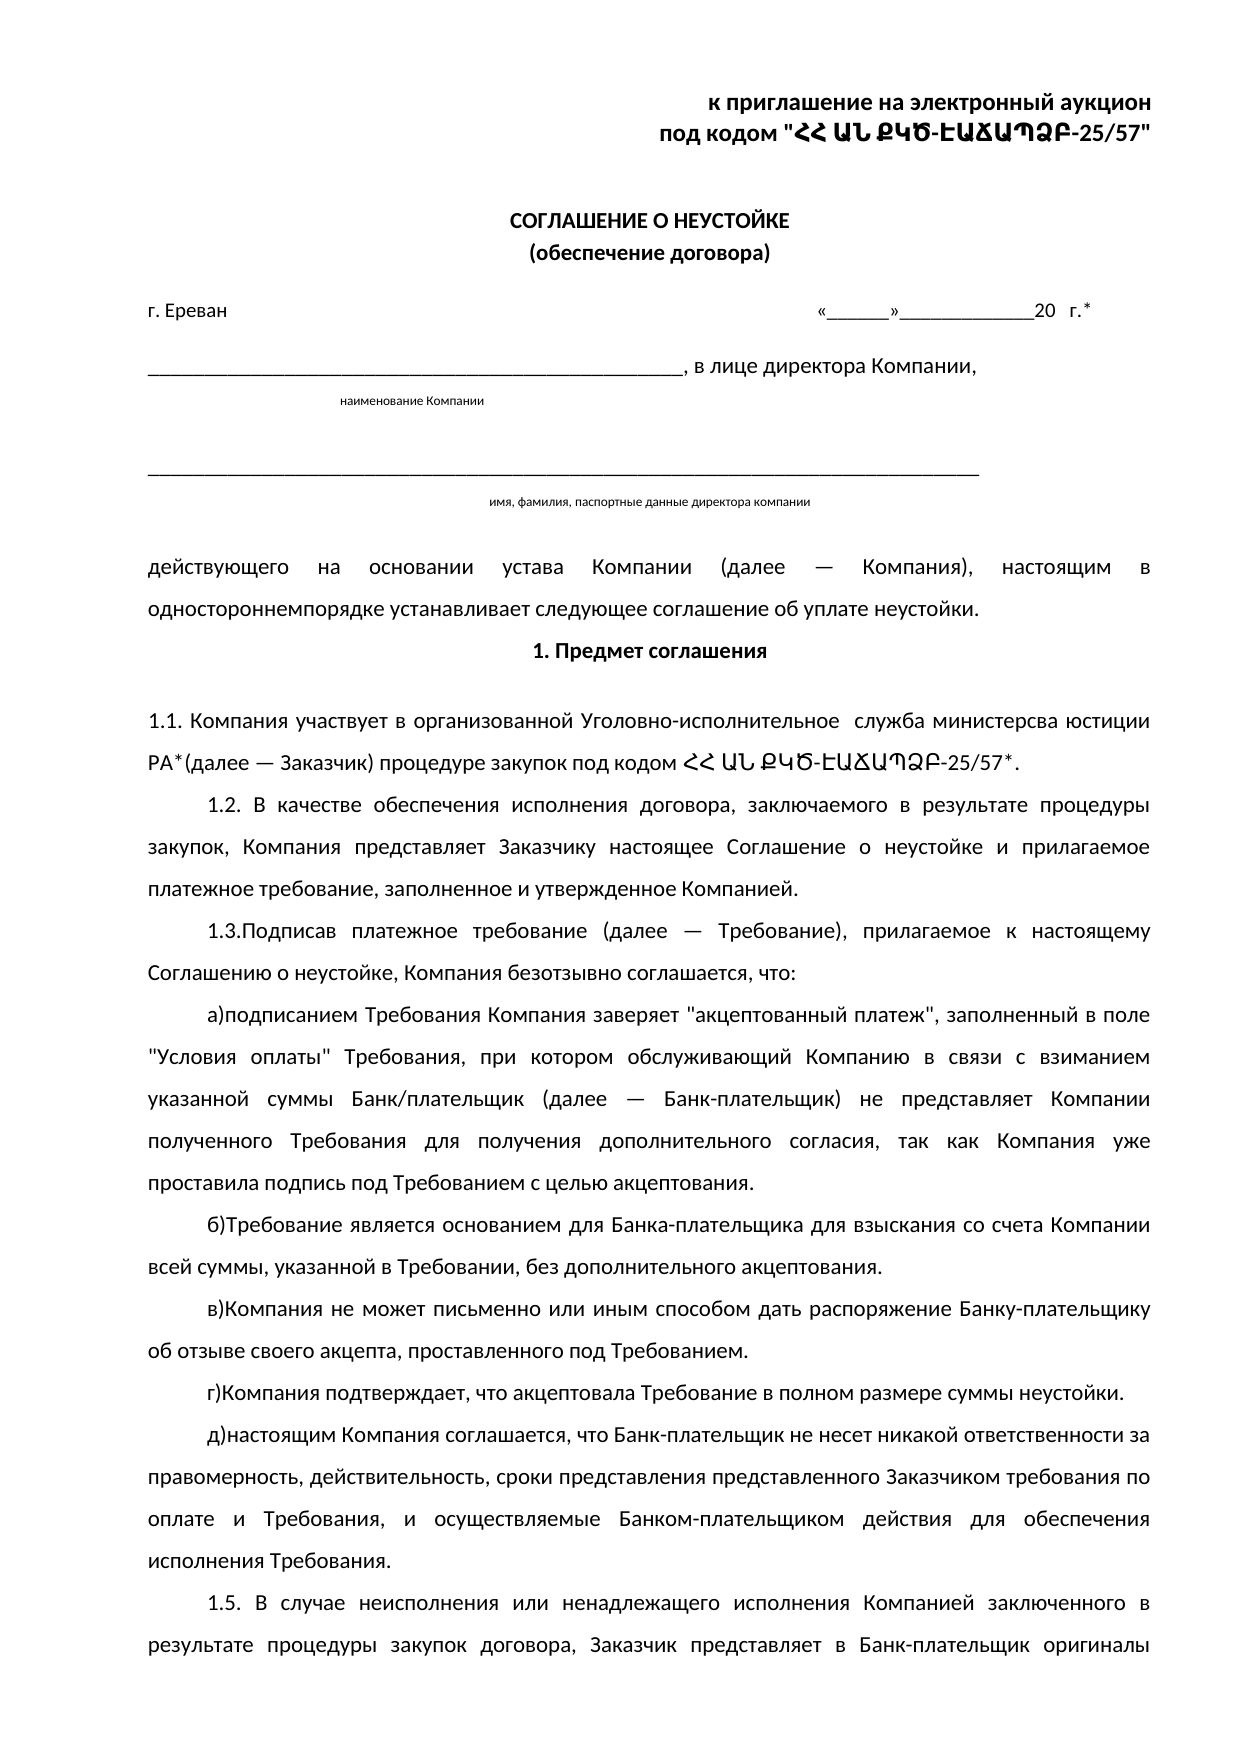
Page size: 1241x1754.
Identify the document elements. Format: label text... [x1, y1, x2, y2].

text под кодом "ՀՀ ԱՆ ՔԿԾ-ԷԱՃԱՊՁԲ-25/57" [148, 117, 1152, 147]
text (обеспечение договора) [148, 238, 1152, 266]
text _________________________________________________________________________ [148, 452, 1152, 480]
text действующего на основании устава Компании (далее — Компания), настоящим в одностороннемпорядке устанавливает следующее соглашение об уплате неустойки. [148, 552, 1152, 622]
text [148, 1588, 1152, 1658]
text имя, фамилия, паспортные данные директора компании [148, 494, 1152, 522]
text 1.2. В качестве обеспечения исполнения договора, заключаемого в результате процедуры закупок, Компания представляет Заказчику настоящее Соглашение о неустойке и прилагаемое платежное требование, заполненное и утвержденное Компанией. [148, 790, 1152, 902]
text _______________________________________________, в лице директора Компании, [148, 351, 1152, 379]
text 1.3.Подписав платежное требование (далее — Требование), прилагаемое к настоящему Соглашению о неустойке, Компания безотзывно соглашается, что: [148, 916, 1152, 986]
text СОГЛАШЕНИЕ О НЕУСТОЙКЕ [148, 206, 1152, 234]
text к приглашение на электронный аукцион [177, 86, 1152, 117]
text б)Требование является основанием для Банка-плательщика для взыскания со счета Компании всей суммы, указанной в Требовании, без дополнительного акцептования. [148, 1210, 1152, 1280]
text д)настоящим Компания соглашается, что Банк-плательщик не несет никакой ответственности за правомерность, действительность, сроки представления представленного Заказчиком требования по оплате и Требования, и осуществляемые Банком-плательщиком действия для обеспечения исполнения Требования. [148, 1420, 1152, 1574]
table_header «______»_____________20 г.* [635, 297, 1104, 351]
text г)Компания подтверждает, что акцептовала Требование в полном размере суммы неустойки. [148, 1378, 1152, 1406]
text а)подписанием Требования Компания заверяет "акцептованный платеж", заполненный в поле "Условия оплаты" Требования, при котором обслуживающий Компанию в связи с взиманием указанной суммы Банк/плательщик (далее — Банк-плательщик) не представляет Компании полученного Требования для получения дополнительного согласия, так как Компания уже проставила подпись под Требованием с целью акцептования. [148, 1000, 1152, 1196]
table_header г. Ереван [136, 297, 635, 351]
text в)Компания не может письменно или иным способом дать распоряжение Банку-плательщику об отзыве своего акцепта, проставленного под Требованием. [148, 1294, 1152, 1364]
text 1. Предмет соглашения [148, 636, 1152, 664]
text наименование Компании [340, 393, 1152, 421]
text 1.1. Компания участвует в организованной Уголовно-исполнительное служба министерсва юстиции РА*(далее — Заказчик) процедуре закупок под кодом ՀՀ ԱՆ ՔԿԾ-ԷԱՃԱՊՁԲ-25/57*. [148, 706, 1152, 776]
